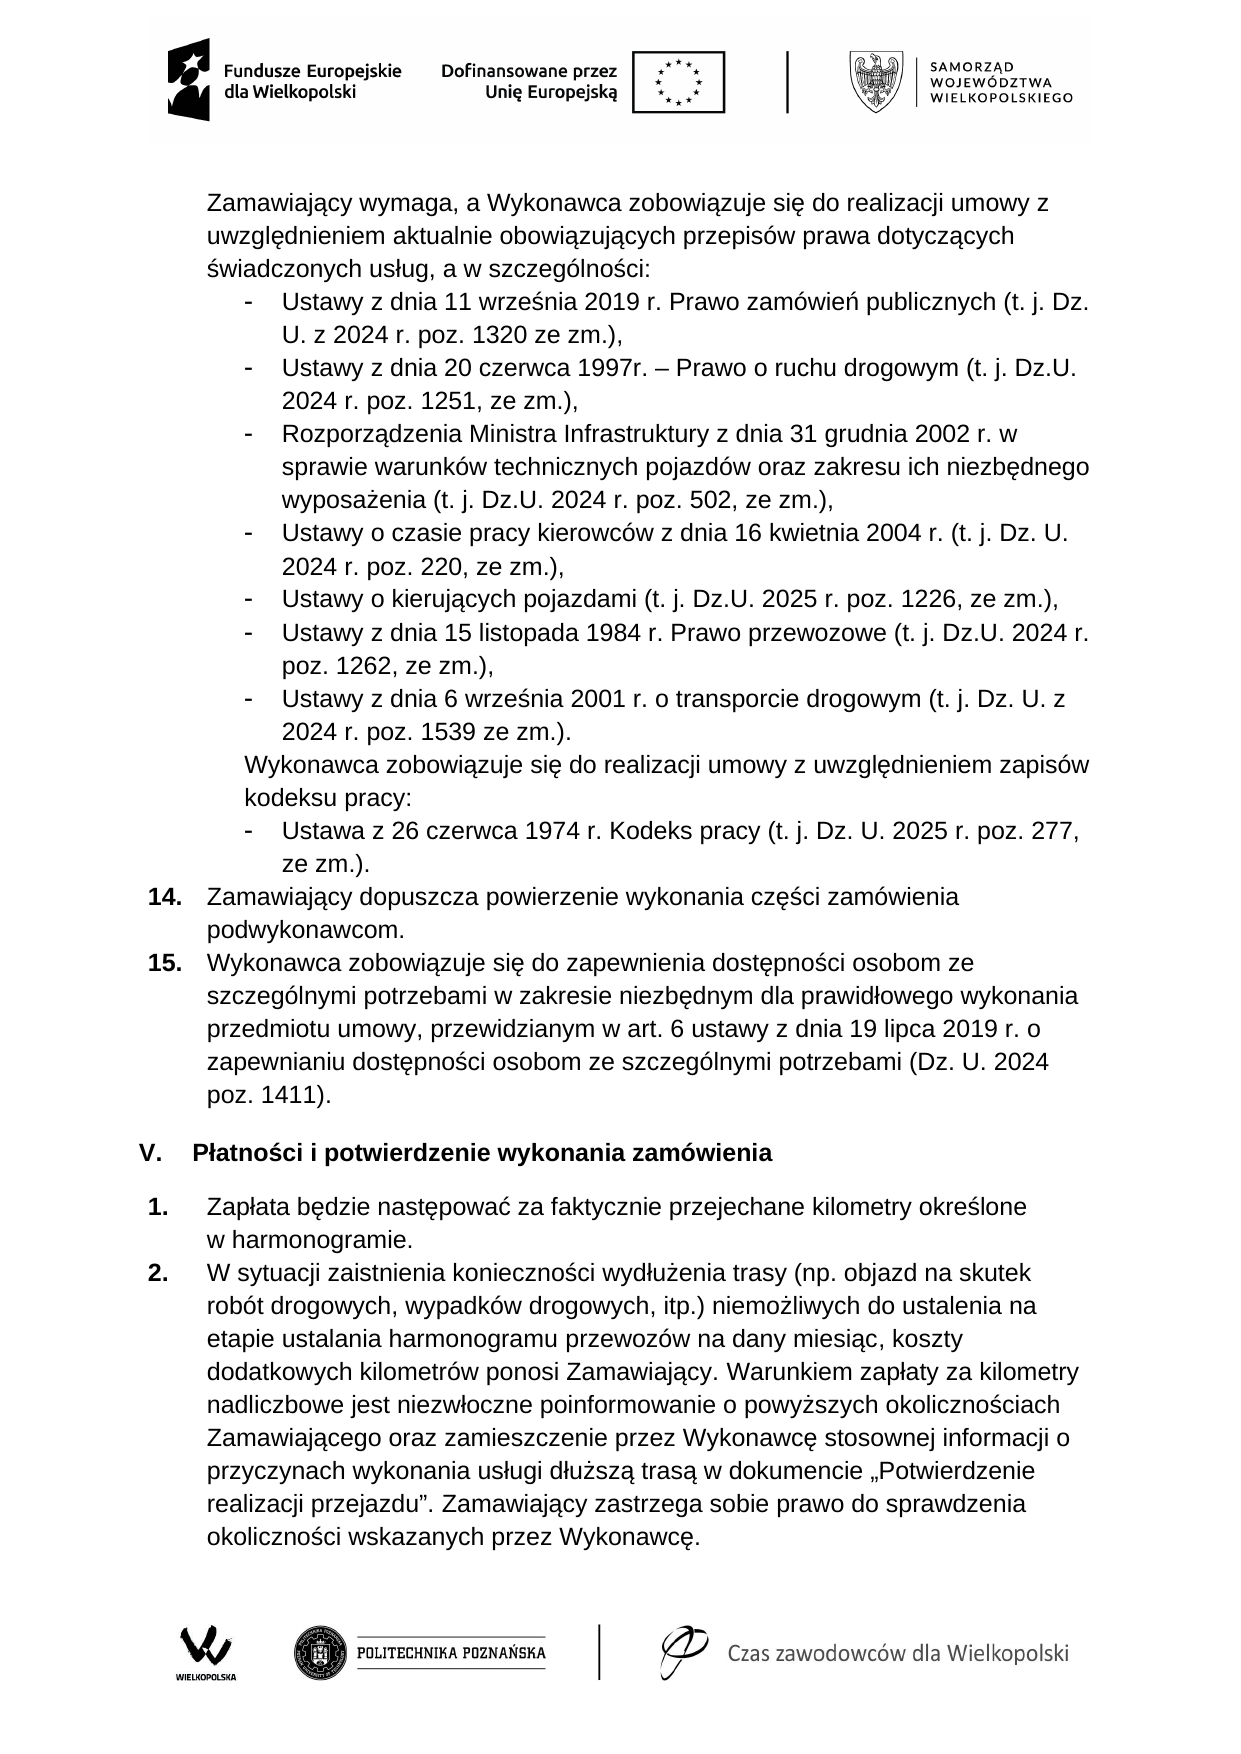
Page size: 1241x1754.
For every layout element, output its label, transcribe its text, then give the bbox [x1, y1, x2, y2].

list Rozporządzenia Ministra Infrastruktury z dnia 31 grudnia 2002 r. w sprawie warunków technicznych pojazdów oraz zakresu ich niezbędnego wyposażenia (t. j. Dz.U. 2024 r. poz. 502, ze zm.), [244, 419, 1093, 514]
list Zamawiający dopuszcza powierzenie wykonania części zamówienia podwykonawcom. [148, 882, 1093, 944]
picture [147, 17, 1093, 142]
list Wykonawca zobowiązuje się do zapewnienia dostępności osobom ze szczególnymi potrzebami w zakresie niezbędnym dla prawidłowego wykonania przedmiotu umowy, przewidzianym w art. 6 ustawy z dnia 19 lipca 2019 r. o zapewnianiu dostępności osobom ze szczególnymi potrzebami (Dz. U. 2024 poz. 1411). [148, 948, 1093, 1109]
list Zapłata będzie następować za faktycznie przejechane kilometry określone w harmonogramie. [148, 1192, 1093, 1254]
list Ustawy o czasie pracy kierowców z dnia 16 kwietnia 2004 r. (t. j. Dz. U. 2024 r. poz. 220, ze zm.), [244, 518, 1093, 580]
list Ustawy z dnia 11 września 2019 r. Prawo zamówień publicznych (t. j. Dz. U. z 2024 r. poz. 1320 ze zm.), [244, 287, 1093, 349]
list Ustawy z dnia 6 września 2001 r. o transporcie drogowym (t. j. Dz. U. z 2024 r. poz. 1539 ze zm.). [244, 684, 1093, 746]
picture [147, 1624, 1093, 1681]
list Ustawy z dnia 15 listopada 1984 r. Prawo przewozowe (t. j. Dz.U. 2024 r. poz. 1262, ze zm.), [244, 618, 1093, 679]
text Wykonawca zobowiązuje się do realizacji umowy z uwzględnieniem zapisów kodeksu pracy: [244, 750, 1093, 812]
subtitle Płatności i potwierdzenie wykonania zamówienia [162, 1138, 1093, 1167]
list Ustawy z dnia 20 czerwca 1997r. – Prawo o ruchu drogowym (t. j. Dz.U. 2024 r. poz. 1251, ze zm.), [244, 353, 1093, 415]
text Zamawiający wymaga, a Wykonawca zobowiązuje się do realizacji umowy z uwzględnieniem aktualnie obowiązujących przepisów prawa dotyczących świadczonych usług, a w szczególności: [207, 188, 1093, 283]
list Ustawa z 26 czerwca 1974 r. Kodeks pracy (t. j. Dz. U. 2025 r. poz. 277, ze zm.). [244, 816, 1093, 878]
list Ustawy o kierujących pojazdami (t. j. Dz.U. 2025 r. poz. 1226, ze zm.), [244, 584, 1093, 613]
list W sytuacji zaistnienia konieczności wydłużenia trasy (np. objazd na skutek robót drogowych, wypadków drogowych, itp.) niemożliwych do ustalenia na etapie ustalania harmonogramu przewozów na dany miesiąc, koszty dodatkowych kilometrów ponosi Zamawiający. Warunkiem zapłaty za kilometry nadliczbowe jest niezwłoczne poinformowanie o powyższych okolicznościach Zamawiającego oraz zamieszczenie przez Wykonawcę stosownej informacji o przyczynach wykonania usługi dłuższą trasą w dokumencie „Potwierdzenie realizacji przejazdu”. Zamawiający zastrzega sobie prawo do sprawdzenia okoliczności wskazanych przez Wykonawcę. [148, 1258, 1093, 1551]
